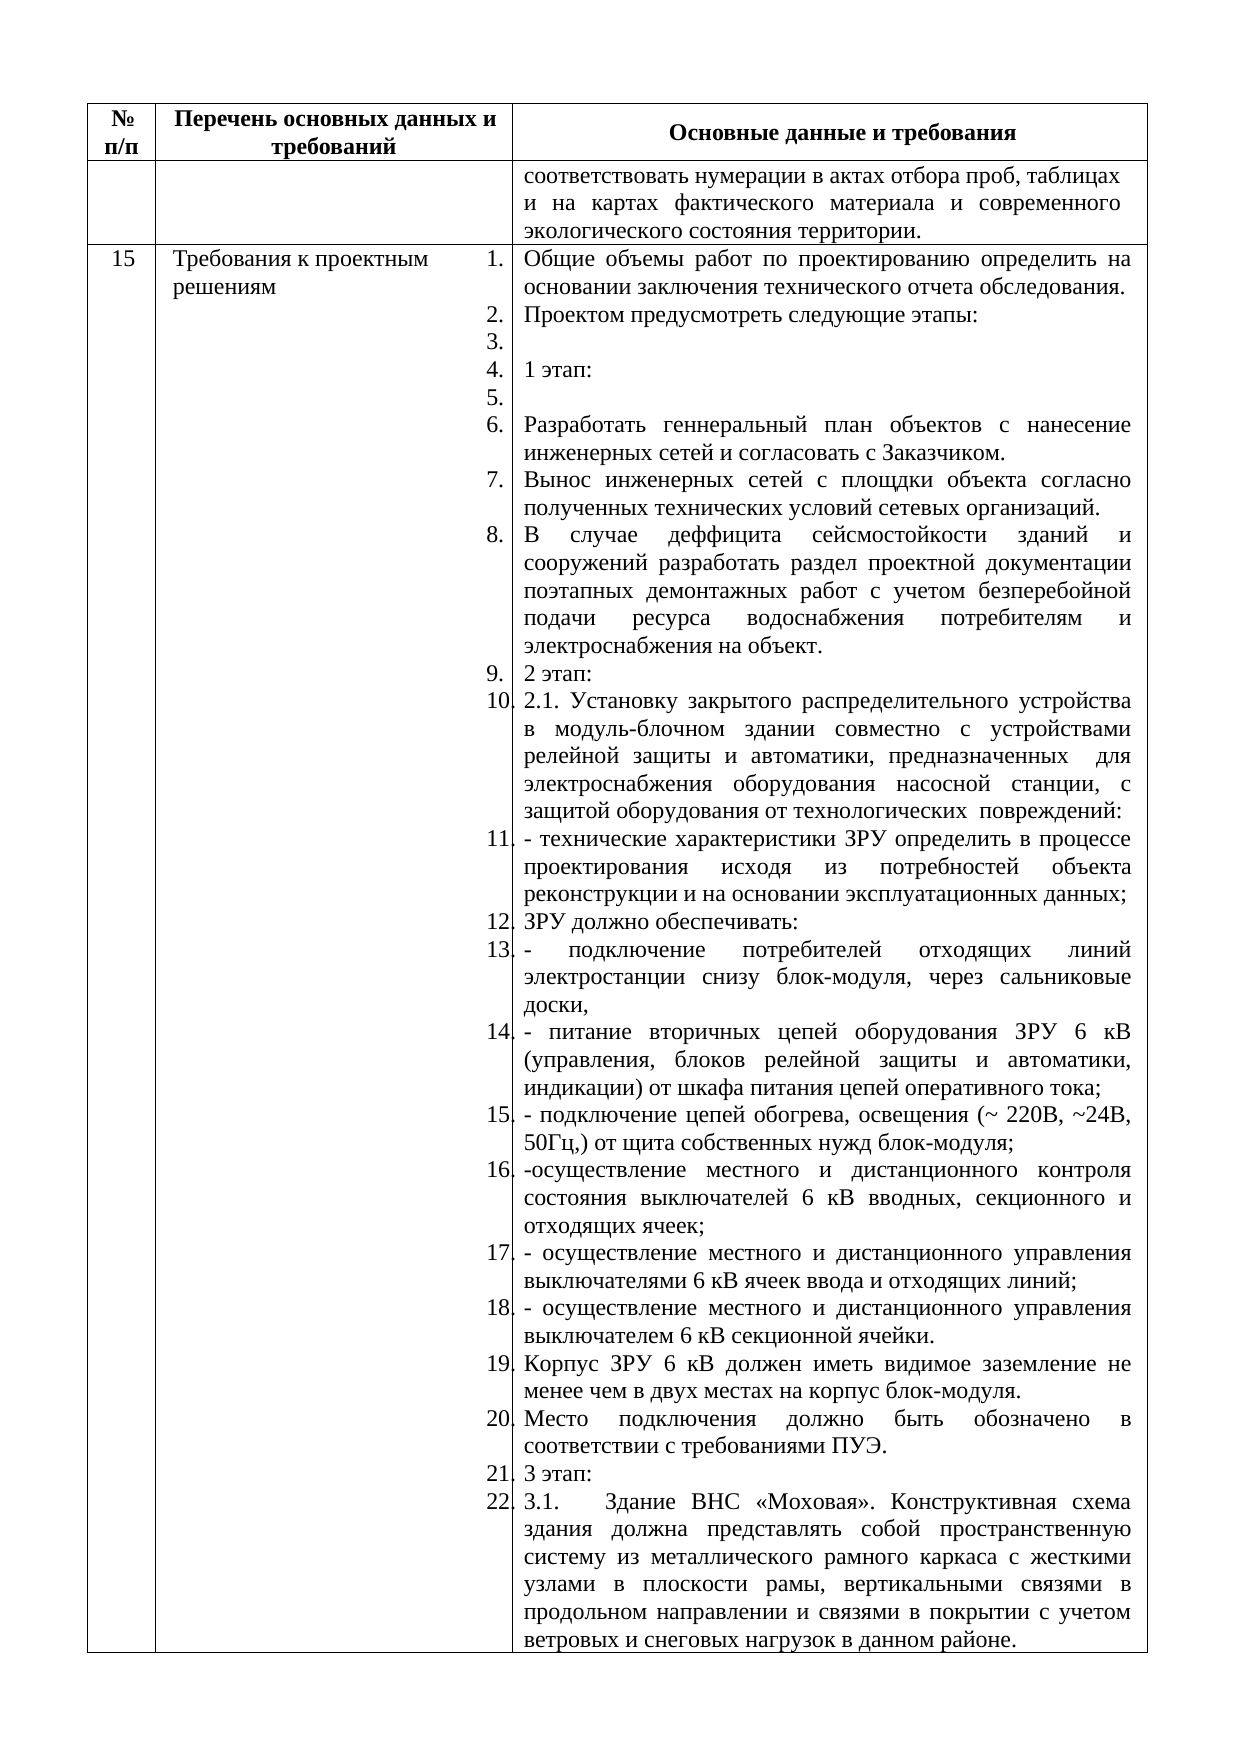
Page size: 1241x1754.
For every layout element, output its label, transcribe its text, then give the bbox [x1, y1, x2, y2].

table_header Основные данные и требования [513, 104, 1147, 159]
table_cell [513, 245, 1147, 1652]
table_header Перечень основных данных и требований [156, 104, 512, 159]
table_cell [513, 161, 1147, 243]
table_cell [156, 161, 512, 243]
table_cell 14 [88, 161, 155, 243]
table_cell Требования к проектным решениям [156, 245, 512, 1652]
table_cell 15 [88, 245, 155, 1652]
table_header № п/п [88, 104, 155, 159]
